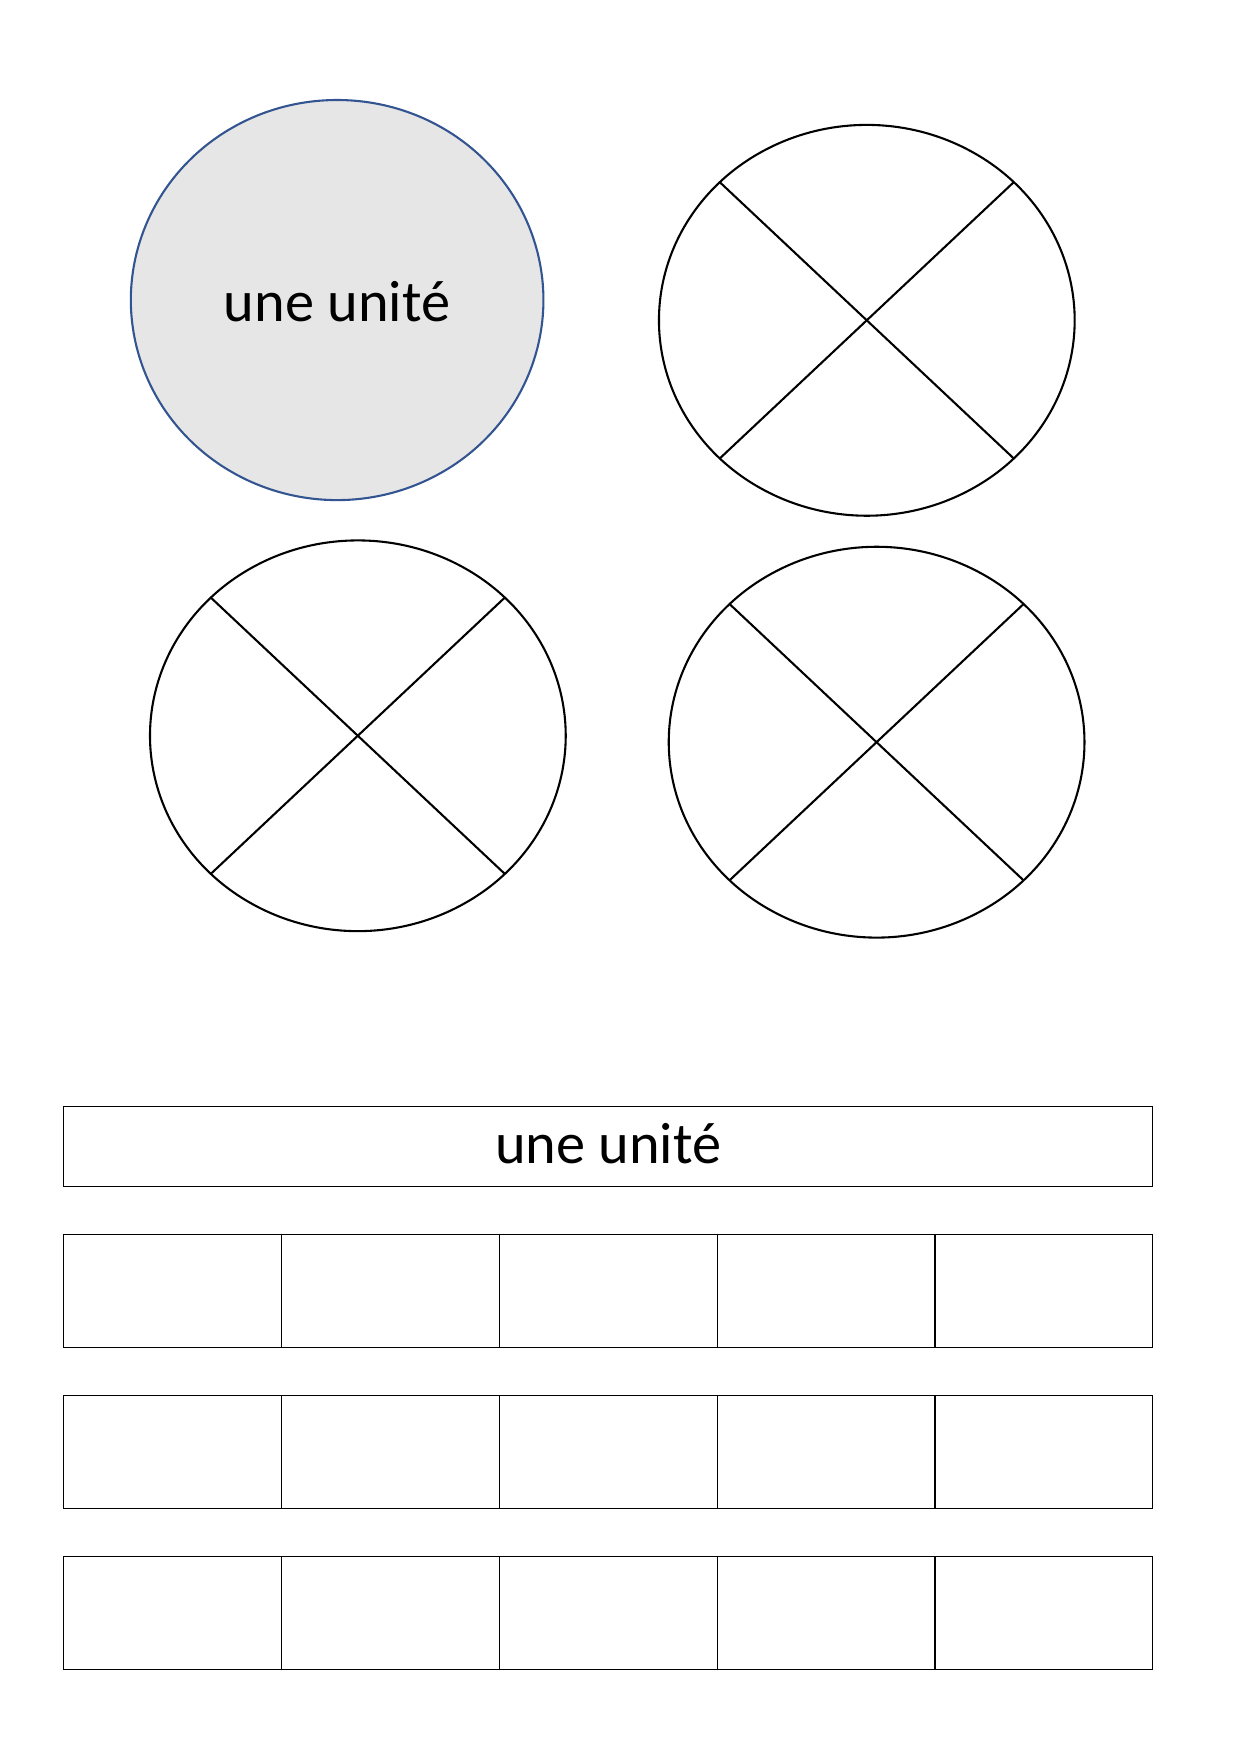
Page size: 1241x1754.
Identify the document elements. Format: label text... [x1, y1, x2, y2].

table_header [64, 1557, 281, 1669]
table_header [64, 1235, 281, 1347]
table_header [500, 1235, 717, 1347]
table_header [718, 1235, 934, 1347]
table_header [64, 1396, 281, 1508]
table_header [936, 1235, 1152, 1347]
table_header [500, 1396, 717, 1508]
table_header [936, 1557, 1152, 1669]
table_header [718, 1557, 934, 1669]
table_header [500, 1557, 717, 1669]
table_header une unité [64, 1107, 1152, 1186]
table_header [718, 1396, 934, 1508]
table_header [282, 1396, 499, 1508]
table_header [282, 1557, 499, 1669]
table_header [936, 1396, 1152, 1508]
table_header [282, 1235, 499, 1347]
